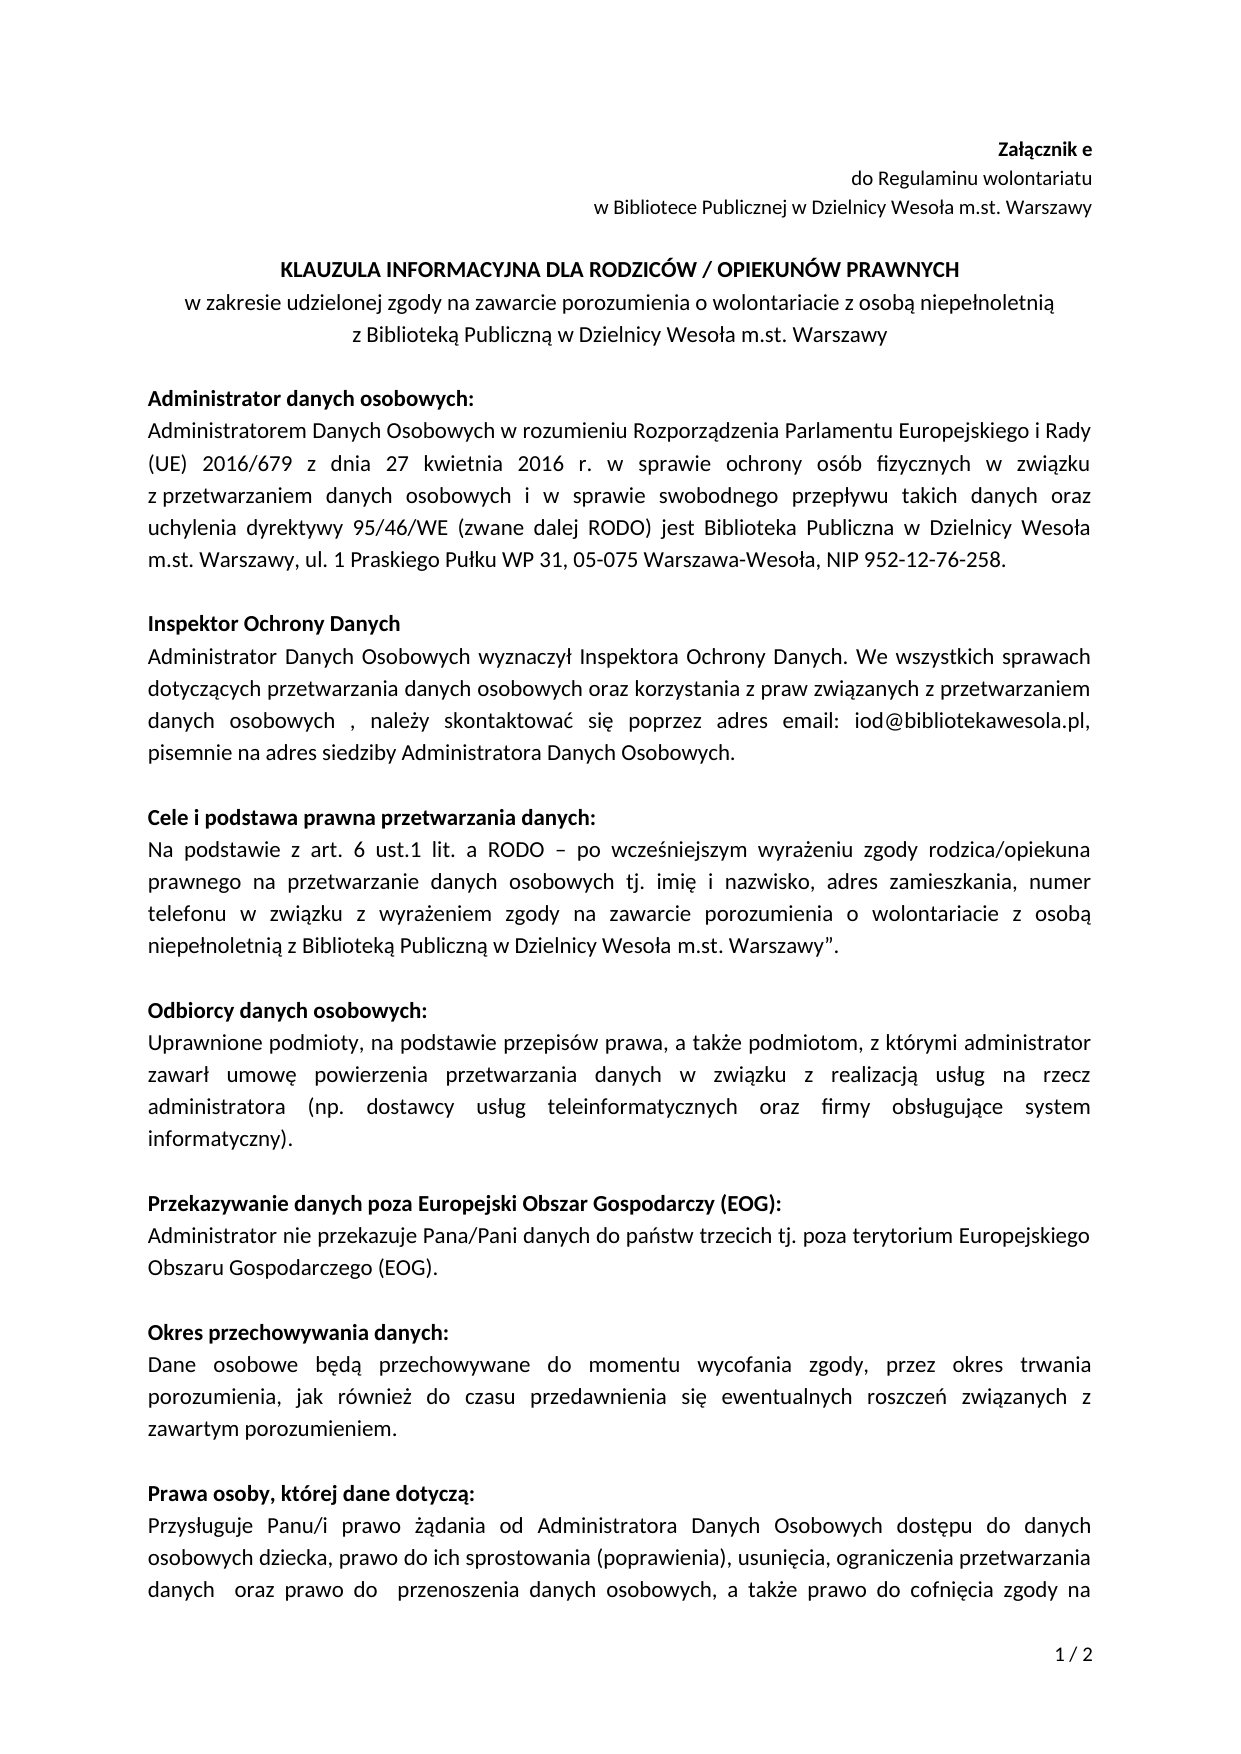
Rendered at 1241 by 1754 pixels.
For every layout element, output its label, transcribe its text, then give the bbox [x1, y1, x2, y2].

text Załącznik e [148, 136, 1092, 161]
text Dane osobowe będą przechowywane do momentu wycofania zgody, przez okres trwania porozumienia, jak również do czasu przedawnienia się ewentualnych roszczeń związanych z zawartym porozumieniem. [148, 1350, 1092, 1442]
text Uprawnione podmioty, na podstawie przepisów prawa, a także podmiotom, z którymi administrator zawarł umowę powierzenia przetwarzania danych w związku z realizacją usług na rzecz administratora (np. dostawcy usług teleinformatycznych oraz firmy obsługujące system informatyczny). [148, 1028, 1092, 1153]
text Cele i podstawa prawna przetwarzania danych: [148, 803, 1092, 831]
text Okres przechowywania danych: [148, 1318, 1092, 1346]
text Przekazywanie danych poza Europejski Obszar Gospodarczy (EOG): [148, 1189, 1092, 1217]
text KLAUZULA INFORMACYJNA DLA RODZICÓW / OPIEKUNÓW PRAWNYCH [148, 256, 1092, 283]
text do Regulaminu wolontariatu [148, 165, 1092, 190]
text Administrator danych osobowych: [148, 384, 1092, 412]
text w Bibliotece Publicznej w Dzielnicy Wesoła m.st. Warszawy [148, 194, 1092, 219]
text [148, 1511, 1092, 1603]
text Administratorem Danych Osobowych w rozumieniu Rozporządzenia Parlamentu Europejskiego i Rady (UE) 2016/679 z dnia 27 kwietnia 2016 r. w sprawie ochrony osób fizycznych w związku z przetwarzaniem danych osobowych i w sprawie swobodnego przepływu takich danych oraz uchylenia dyrektywy 95/46/WE (zwane dalej RODO) jest Biblioteka Publiczna w Dzielnicy Wesoła m.st. Warszawy, ul. 1 Praskiego Pułku WP 31, 05-075 Warszawa-Wesoła, NIP 952-12-76-258. [148, 416, 1092, 573]
text Administrator Danych Osobowych wyznaczył Inspektora Ochrony Danych. We wszystkich sprawach dotyczących przetwarzania danych osobowych oraz korzystania z praw związanych z przetwarzaniem danych osobowych , należy skontaktować się poprzez adres email: iod@bibliotekawesola.pl, pisemnie na adres siedziby Administratora Danych Osobowych. [148, 642, 1092, 766]
text w zakresie udzielonej zgody na zawarcie porozumienia o wolontariacie z osobą niepełnoletnią z Biblioteką Publiczną w Dzielnicy Wesoła m.st. Warszawy [148, 288, 1092, 380]
text Administrator nie przekazuje Pana/Pani danych do państw trzecich tj. poza terytorium Europejskiego Obszaru Gospodarczego (EOG). [148, 1221, 1092, 1281]
text Odbiorcy danych osobowych: [148, 996, 1092, 1024]
text Na podstawie z art. 6 ust.1 lit. a RODO – po wcześniejszym wyrażeniu zgody rodzica/opiekuna prawnego na przetwarzanie danych osobowych tj. imię i nazwisko, adres zamieszkania, numer telefonu w związku z wyrażeniem zgody na zawarcie porozumienia o wolontariacie z osobą niepełnoletnią z Biblioteką Publiczną w Dzielnicy Wesoła m.st. Warszawy”. [148, 835, 1092, 959]
text Prawa osoby, której dane dotyczą: [148, 1479, 1092, 1507]
text Inspektor Ochrony Danych [148, 609, 1092, 638]
